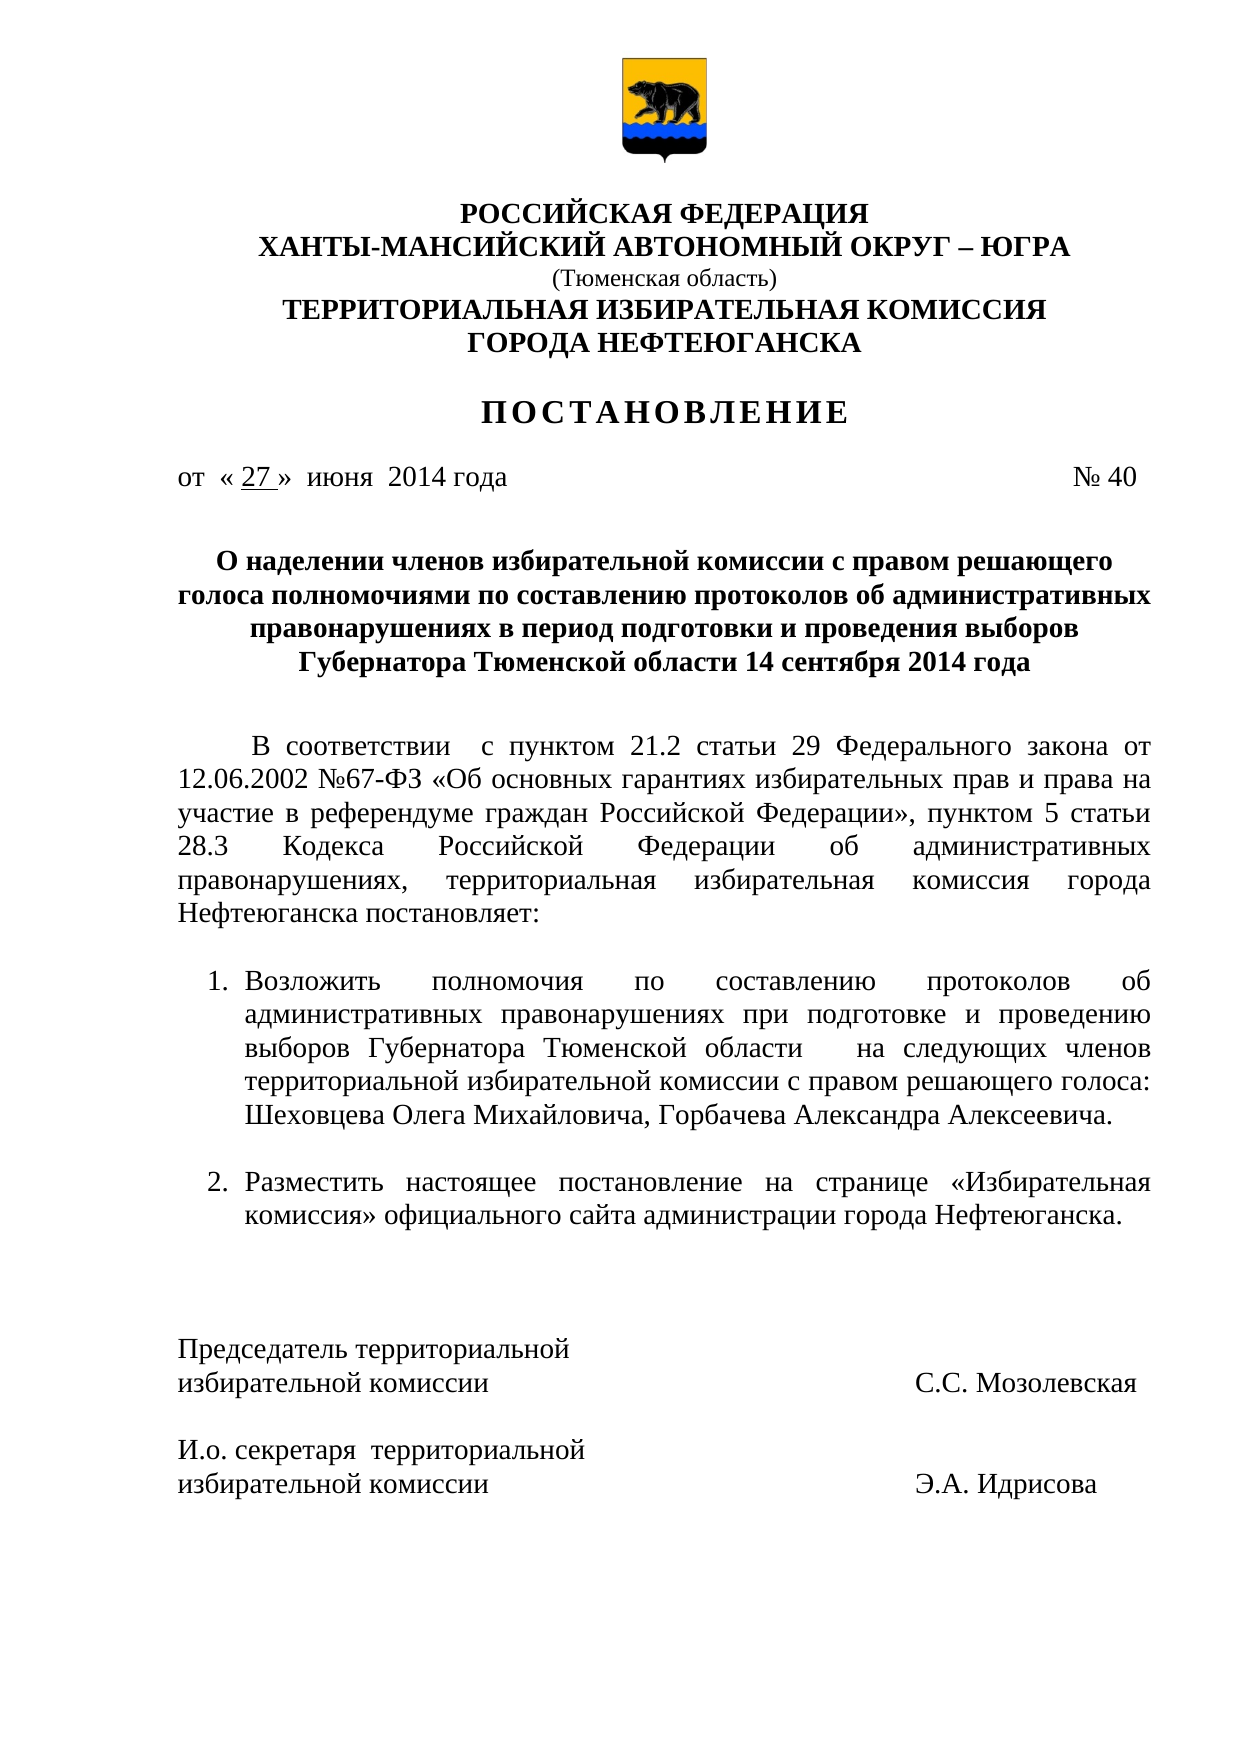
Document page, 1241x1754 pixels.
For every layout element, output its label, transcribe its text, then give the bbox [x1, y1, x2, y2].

list Возложить полномочия по составлению протоколов об административных правонарушениях при подготовке и проведению выборов Губернатора Тюменской области на следующих членов территориальной избирательной комиссии с правом решающего голоса: Шеховцева Олега Михайловича, Горбачева Александра Алексеевича. [207, 963, 1152, 1130]
text О наделении членов избирательной комиссии с правом решающего голоса полномочиями по составлению протоколов об административных правонарушениях в период подготовки и проведения выборов Губернатора Тюменской области 14 сентября 2014 года [177, 543, 1152, 677]
text ПОСТАНОВЛЕНИЕ [177, 392, 1152, 431]
text И.о. секретаря территориальной [177, 1432, 1152, 1466]
text избирательной комиссии С.С. Мозолевская [177, 1365, 1152, 1399]
list Разместить настоящее постановление на странице «Избирательная комиссия» официального сайта администрации города Нефтеюганска. [207, 1164, 1152, 1231]
text Председатель территориальной [177, 1332, 1152, 1365]
text ТЕРРИТОРИАЛЬНАЯ ИЗБИРАТЕЛЬНАЯ КОМИССИЯ [177, 292, 1152, 325]
text избирательной комиссии Э.А. Идрисова [177, 1466, 1152, 1499]
text ГОРОДА НЕФТЕЮГАНСКА [177, 325, 1152, 359]
text (Тюменская область) [177, 263, 1152, 292]
text ХАНТЫ-МАНСИЙСКИЙ АВТОНОМНЫЙ ОКРУГ – ЮГРА [177, 229, 1152, 263]
text от « 27 » июня 2014 года № 40 [177, 459, 1152, 493]
text РОССИЙСКАЯ ФЕДЕРАЦИЯ [177, 196, 1152, 229]
text В соответствии с пунктом 21.2 статьи 29 Федерального закона от 12.06.2002 №67-ФЗ «Об основных гарантиях избирательных прав и права на участие в референдуме граждан Российской Федерации», пунктом 5 статьи 28.3 Кодекса Российской Федерации об административных правонарушениях, территориальная избирательная комиссия города Нефтеюганска постановляет: [177, 728, 1152, 929]
picture [622, 29, 707, 163]
